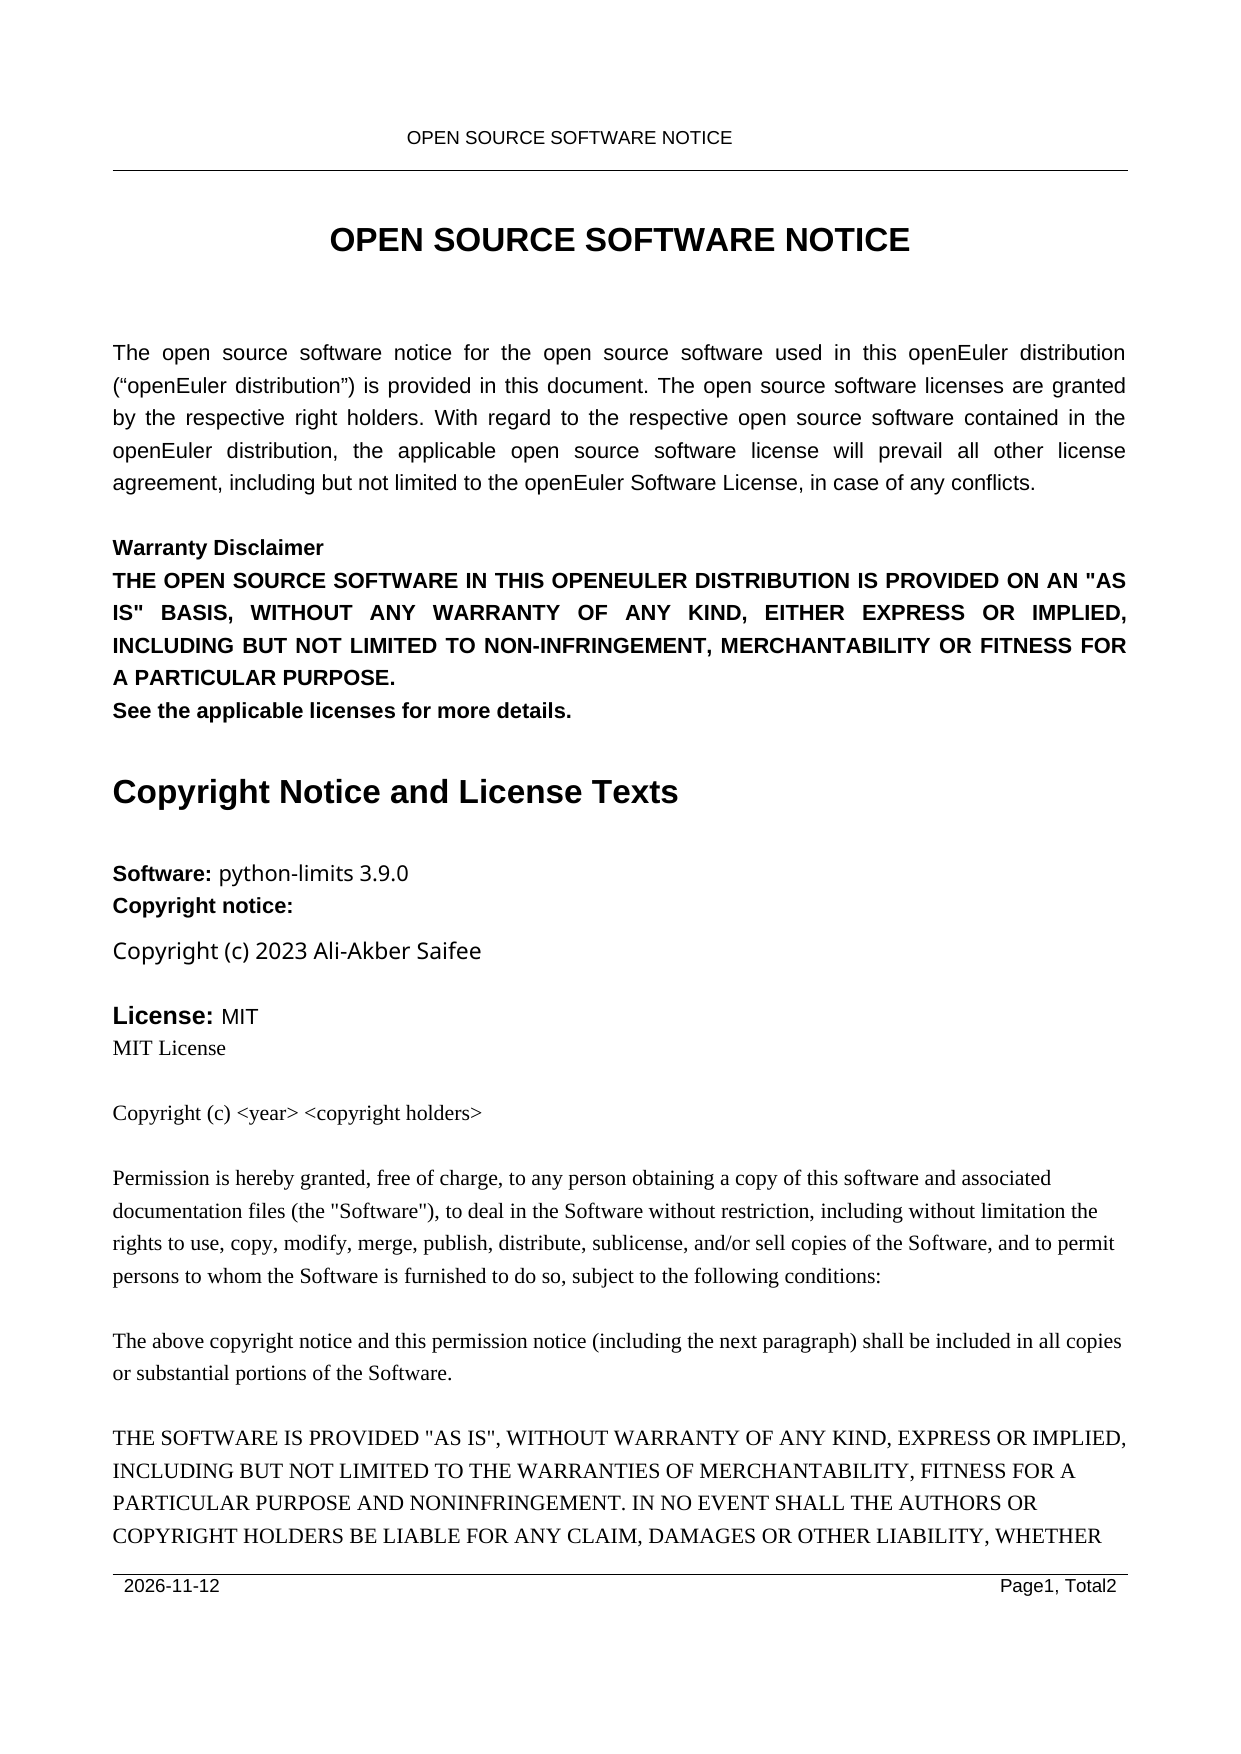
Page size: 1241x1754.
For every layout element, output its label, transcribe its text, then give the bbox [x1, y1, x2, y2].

text OPEN SOURCE SOFTWARE NOTICE [112, 206, 1128, 271]
text License: MIT [112, 999, 1128, 1031]
text THE OPEN SOURCE SOFTWARE IN THIS OPENEULER DISTRIBUTION IS PROVIDED ON AN "AS IS" BASIS, WITHOUT ANY WARRANTY OF ANY KIND, EITHER EXPRESS OR IMPLIED, INCLUDING BUT NOT LIMITED TO NON-INFRINGEMENT, MERCHANTABILITY OR FITNESS FOR A PARTICULAR PURPOSE. See the applicable licenses for more details. [112, 564, 1128, 726]
text Warranty Disclaimer [112, 531, 1128, 564]
title Software: python-limits 3.9.0 [112, 856, 1128, 889]
text Copyright Notice and License Texts [112, 759, 1128, 824]
text Copyright (c) 2023 Ali-Akber Saifee [112, 934, 1128, 999]
text Copyright notice: [112, 889, 1128, 921]
text The open source software notice for the open source software used in this openEuler distribution (“openEuler distribution”) is provided in this document. The open source software licenses are granted by the respective right holders. With regard to the respective open source software contained in the openEuler distribution, the applicable open source software license will prevail all other license agreement, including but not limited to the openEuler Software License, in case of any conflicts. [112, 336, 1128, 499]
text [112, 1031, 1128, 1551]
